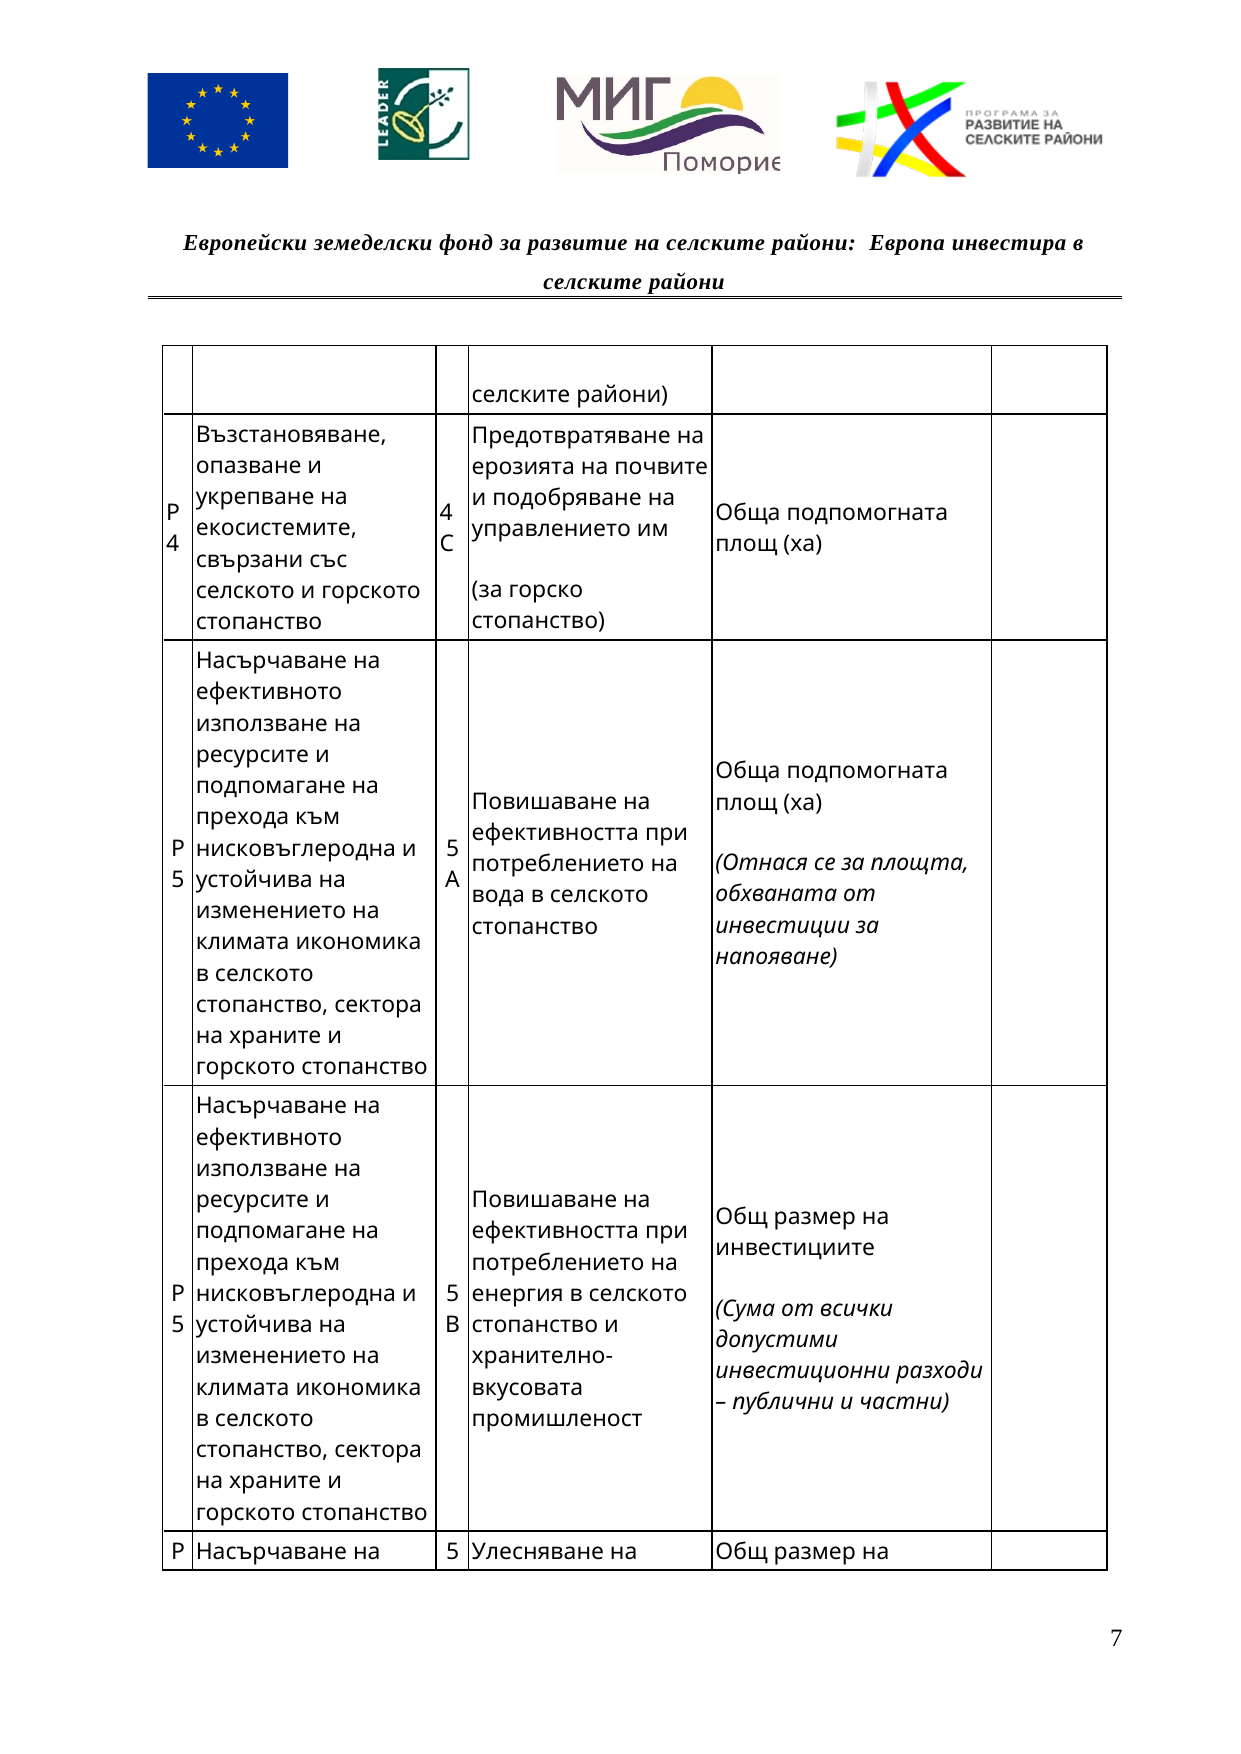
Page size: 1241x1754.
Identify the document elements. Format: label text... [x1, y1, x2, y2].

picture [830, 75, 1109, 181]
table_cell ФОРМУЛЯР ЗА МОНИТОРИНГ ПО ПОДМЯРКА 19.2 "ПРИЛАГАНЕ НА ОПЕРАЦИИ В РАМКИТЕ НА СТРАТЕГИИ ЗА ВОМР" [148, 341, 1122, 1574]
picture [147, 73, 289, 168]
picture [555, 75, 780, 173]
picture [378, 68, 470, 160]
